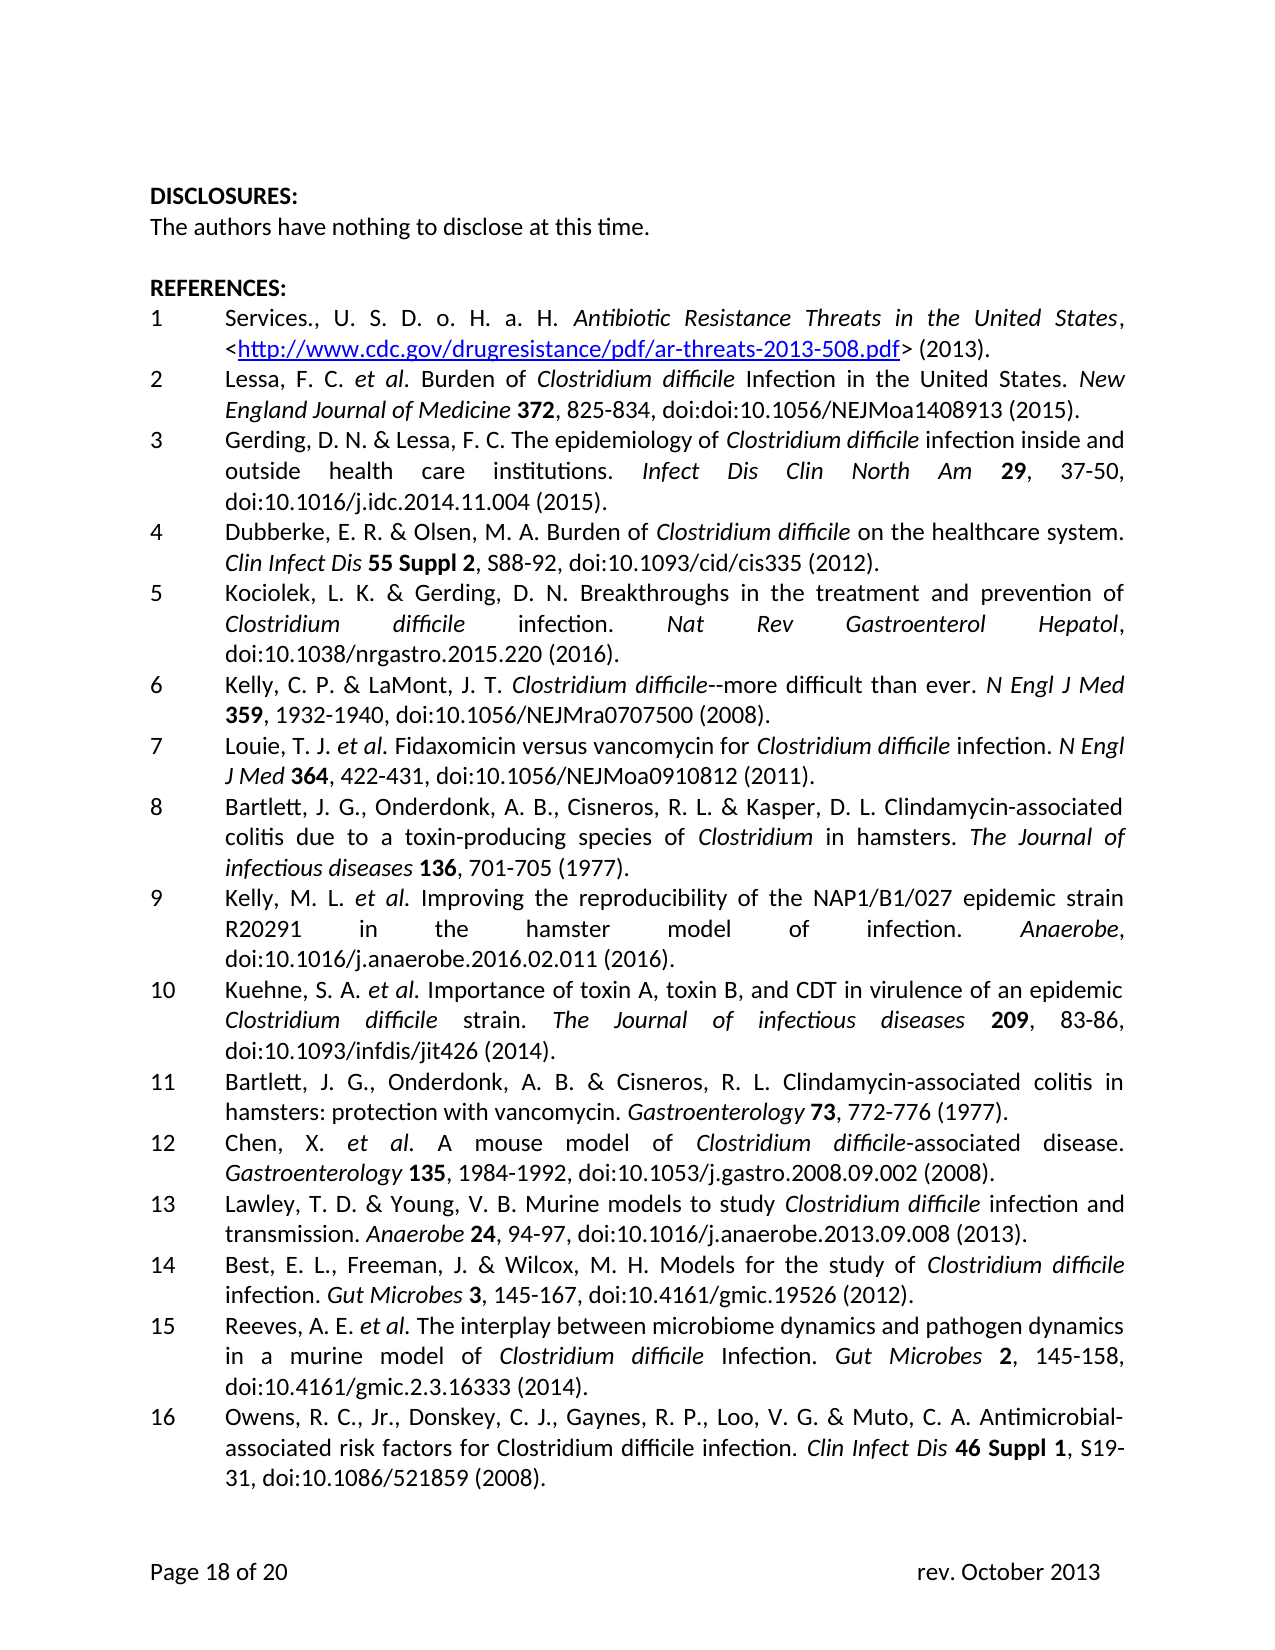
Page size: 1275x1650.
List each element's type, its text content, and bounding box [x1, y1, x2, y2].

text The authors have nothing to disclose at this time. [150, 211, 1125, 242]
text 3 Gerding, D. N. & Lessa, F. C. The epidemiology of Clostridium difficile infection inside and outside health care institutions. Infect Dis Clin North Am 29, 37-50, doi:10.1016/j.idc.2014.11.004 (2015). [150, 425, 1125, 516]
text 12 Chen, X. et al. A mouse model of Clostridium difficile-associated disease. Gastroenterology 135, 1984-1992, doi:10.1053/j.gastro.2008.09.002 (2008). [150, 1127, 1125, 1188]
text 14 Best, E. L., Freeman, J. & Wilcox, M. H. Models for the study of Clostridium difficile infection. Gut Microbes 3, 145-167, doi:10.4161/gmic.19526 (2012). [150, 1249, 1125, 1310]
text 15 Reeves, A. E. et al. The interplay between microbiome dynamics and pathogen dynamics in a murine model of Clostridium difficile Infection. Gut Microbes 2, 145-158, doi:10.4161/gmic.2.3.16333 (2014). [150, 1310, 1125, 1401]
text 4 Dubberke, E. R. & Olsen, M. A. Burden of Clostridium difficile on the healthcare system. Clin Infect Dis 55 Suppl 2, S88-92, doi:10.1093/cid/cis335 (2012). [150, 516, 1125, 577]
text 6 Kelly, C. P. & LaMont, J. T. Clostridium difficile--more difficult than ever. N Engl J Med 359, 1932-1940, doi:10.1056/NEJMra0707500 (2008). [150, 669, 1125, 730]
text 16 Owens, R. C., Jr., Donskey, C. J., Gaynes, R. P., Loo, V. G. & Muto, C. A. Antimicrobial-associated risk factors for Clostridium difficile infection. Clin Infect Dis 46 Suppl 1, S19-31, doi:10.1086/521859 (2008). [150, 1401, 1125, 1493]
text 10 Kuehne, S. A. et al. Importance of toxin A, toxin B, and CDT in virulence of an epidemic Clostridium difficile strain. The Journal of infectious diseases 209, 83-86, doi:10.1093/infdis/jit426 (2014). [150, 974, 1125, 1066]
text 1 Services., U. S. D. o. H. a. H. Antibiotic Resistance Threats in the United States, <http://www.cdc.gov/drugresistance/pdf/ar-threats-2013-508.pdf> (2013). [150, 303, 1125, 364]
text 2 Lessa, F. C. et al. Burden of Clostridium difficile Infection in the United States. New England Journal of Medicine 372, 825-834, doi:doi:10.1056/NEJMoa1408913 (2015). [150, 364, 1125, 425]
text 9 Kelly, M. L. et al. Improving the reproducibility of the NAP1/B1/027 epidemic strain R20291 in the hamster model of infection. Anaerobe, doi:10.1016/j.anaerobe.2016.02.011 (2016). [150, 882, 1125, 974]
text DISCLOSURES: [150, 181, 1125, 211]
text 13 Lawley, T. D. & Young, V. B. Murine models to study Clostridium difficile infection and transmission. Anaerobe 24, 94-97, doi:10.1016/j.anaerobe.2013.09.008 (2013). [150, 1188, 1125, 1249]
text 11 Bartlett, J. G., Onderdonk, A. B. & Cisneros, R. L. Clindamycin-associated colitis in hamsters: protection with vancomycin. Gastroenterology 73, 772-776 (1977). [150, 1066, 1125, 1127]
text 8 Bartlett, J. G., Onderdonk, A. B., Cisneros, R. L. & Kasper, D. L. Clindamycin-associated colitis due to a toxin-producing species of Clostridium in hamsters. The Journal of infectious diseases 136, 701-705 (1977). [150, 791, 1125, 882]
text 5 Kociolek, L. K. & Gerding, D. N. Breakthroughs in the treatment and prevention of Clostridium difficile infection. Nat Rev Gastroenterol Hepatol, doi:10.1038/nrgastro.2015.220 (2016). [150, 577, 1125, 669]
text REFERENCES: [150, 272, 1125, 303]
text 7 Louie, T. J. et al. Fidaxomicin versus vancomycin for Clostridium difficile infection. N Engl J Med 364, 422-431, doi:10.1056/NEJMoa0910812 (2011). [150, 730, 1125, 791]
